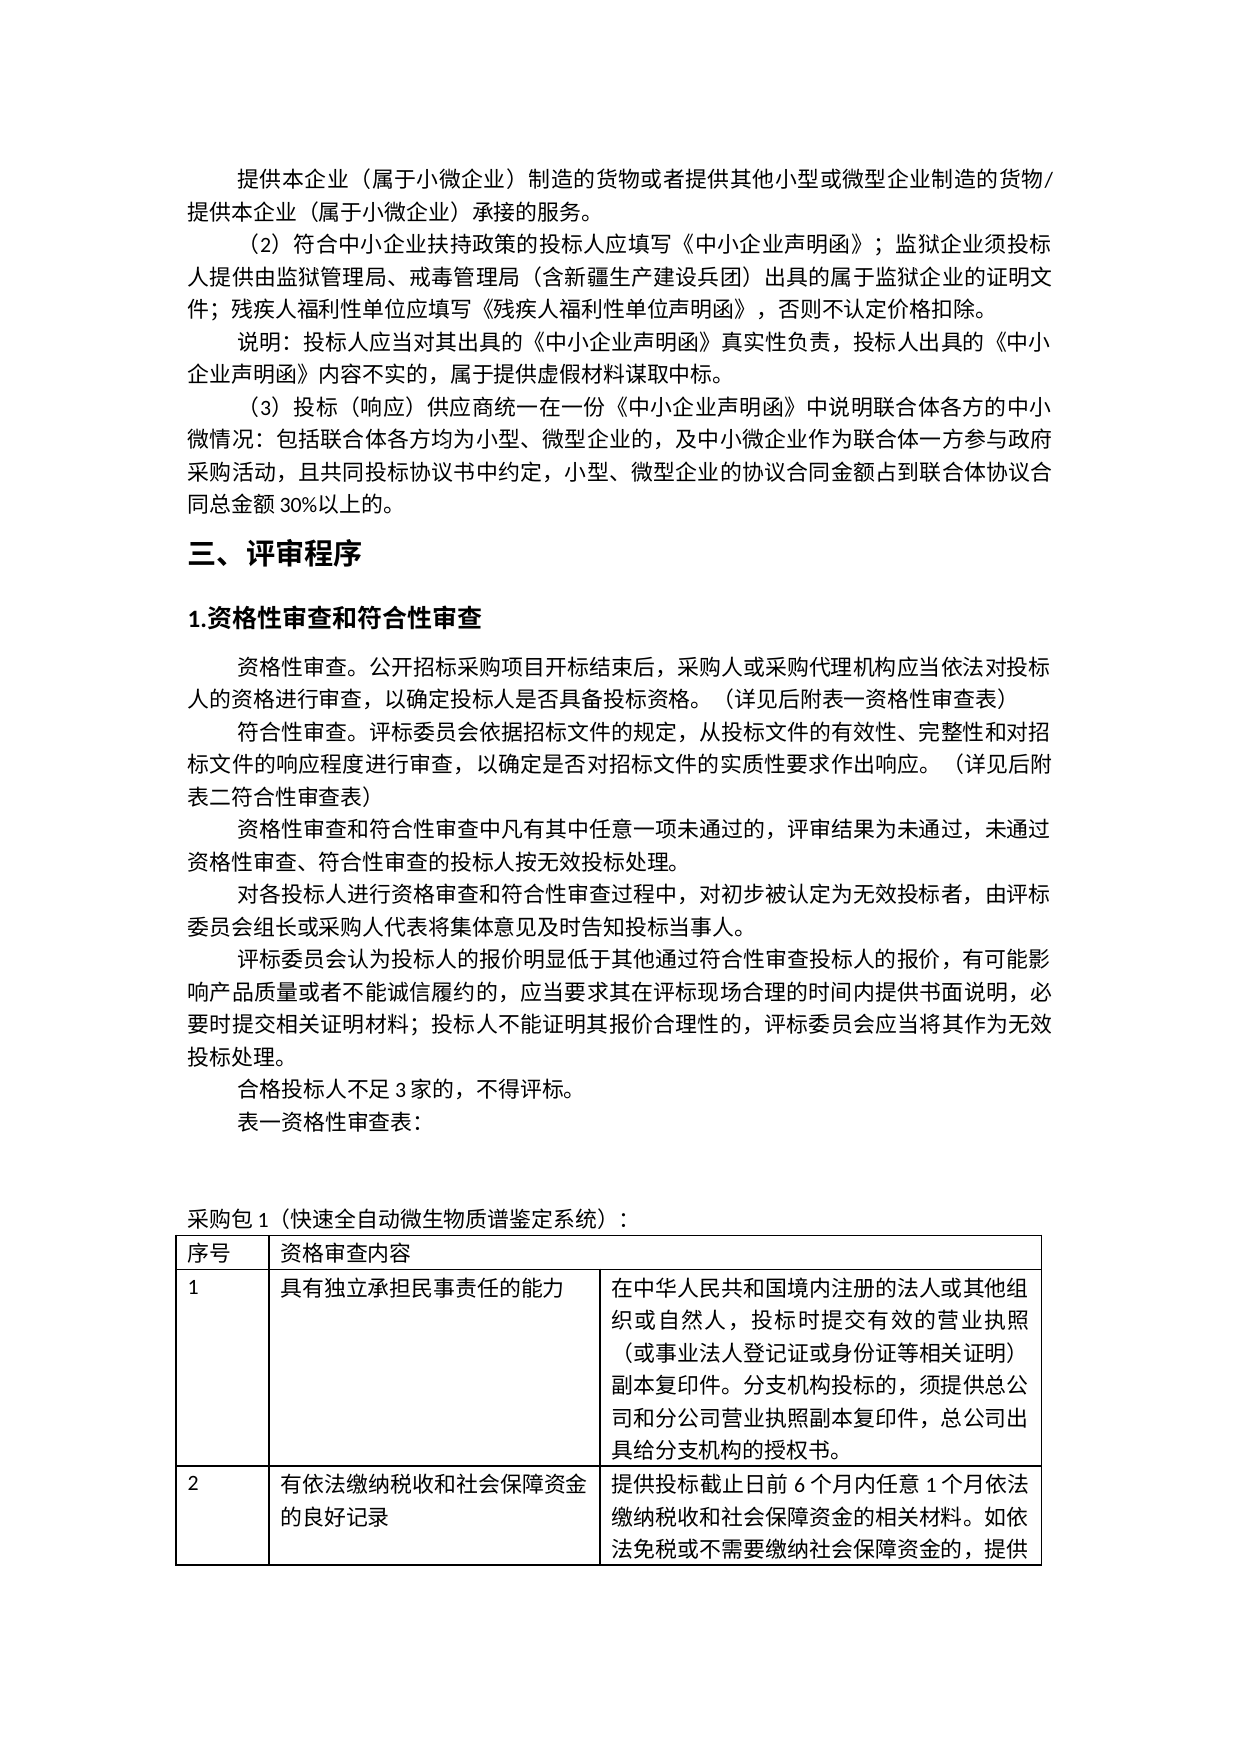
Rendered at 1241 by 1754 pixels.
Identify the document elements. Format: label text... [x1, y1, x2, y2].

text 提供本企业（属于小微企业）制造的货物或者提供其他小型或微型企业制造的货物/提供本企业（属于小微企业）承接的服务。 [187, 162, 1053, 227]
text 表一资格性审查表： [187, 1104, 1053, 1137]
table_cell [601, 1467, 1041, 1564]
text 资格性审查和符合性审查中凡有其中任意一项未通过的，评审结果为未通过，未通过资格性审查、符合性审查的投标人按无效投标处理。 [187, 812, 1053, 877]
text 符合性审查。评标委员会依据招标文件的规定，从投标文件的有效性、完整性和对招标文件的响应程度进行审查，以确定是否对招标文件的实质性要求作出响应。（详见后附表二符合性审查表） [187, 714, 1053, 812]
table_cell 在中华人民共和国境内注册的法人或其他组织或自然人，投标时提交有效的营业执照（或事业法人登记证或身份证等相关证明）副本复印件。分支机构投标的，须提供总公司和分公司营业执照副本复印件，总公司出具给分支机构的授权书。 [601, 1270, 1041, 1465]
text 1.资格性审查和符合性审查 [187, 584, 1053, 649]
text （3）投标（响应）供应商统一在一份《中小企业声明函》中说明联合体各方的中小微情况：包括联合体各方均为小型、微型企业的，及中小微企业作为联合体一方参与政府采购活动，且共同投标协议书中约定，小型、微型企业的协议合同金额占到联合体协议合同总金额30%以上的。 [187, 389, 1053, 519]
text 三、评审程序 [187, 519, 1053, 584]
text 合格投标人不足3家的，不得评标。 [187, 1072, 1053, 1104]
text 说明：投标人应当对其出具的《中小企业声明函》真实性负责，投标人出具的《中小企业声明函》内容不实的，属于提供虚假材料谋取中标。 [187, 324, 1053, 389]
text （2）符合中小企业扶持政策的投标人应填写《中小企业声明函》；监狱企业须投标人提供由监狱管理局、戒毒管理局（含新疆生产建设兵团）出具的属于监狱企业的证明文件；残疾人福利性单位应填写《残疾人福利性单位声明函》，否则不认定价格扣除。 [187, 227, 1053, 324]
table_header 资格审查内容 [270, 1236, 1041, 1268]
text 资格性审查。公开招标采购项目开标结束后，采购人或采购代理机构应当依法对投标人的资格进行审查，以确定投标人是否具备投标资格。（详见后附表一资格性审查表） [187, 649, 1053, 714]
text 对各投标人进行资格审查和符合性审查过程中，对初步被认定为无效投标者，由评标委员会组长或采购人代表将集体意见及时告知投标当事人。 [187, 877, 1053, 942]
table_header 序号 [177, 1236, 268, 1268]
text 采购包1（快速全自动微生物质谱鉴定系统）： [187, 1202, 1053, 1234]
table_cell 1 [177, 1270, 268, 1465]
table_cell 有依法缴纳税收和社会保障资金的良好记录 [270, 1467, 599, 1564]
text 评标委员会认为投标人的报价明显低于其他通过符合性审查投标人的报价，有可能影响产品质量或者不能诚信履约的，应当要求其在评标现场合理的时间内提供书面说明，必要时提交相关证明材料；投标人不能证明其报价合理性的，评标委员会应当将其作为无效投标处理。 [187, 942, 1053, 1072]
table_cell 具有独立承担民事责任的能力 [270, 1270, 599, 1465]
table_cell 2 [177, 1467, 268, 1564]
